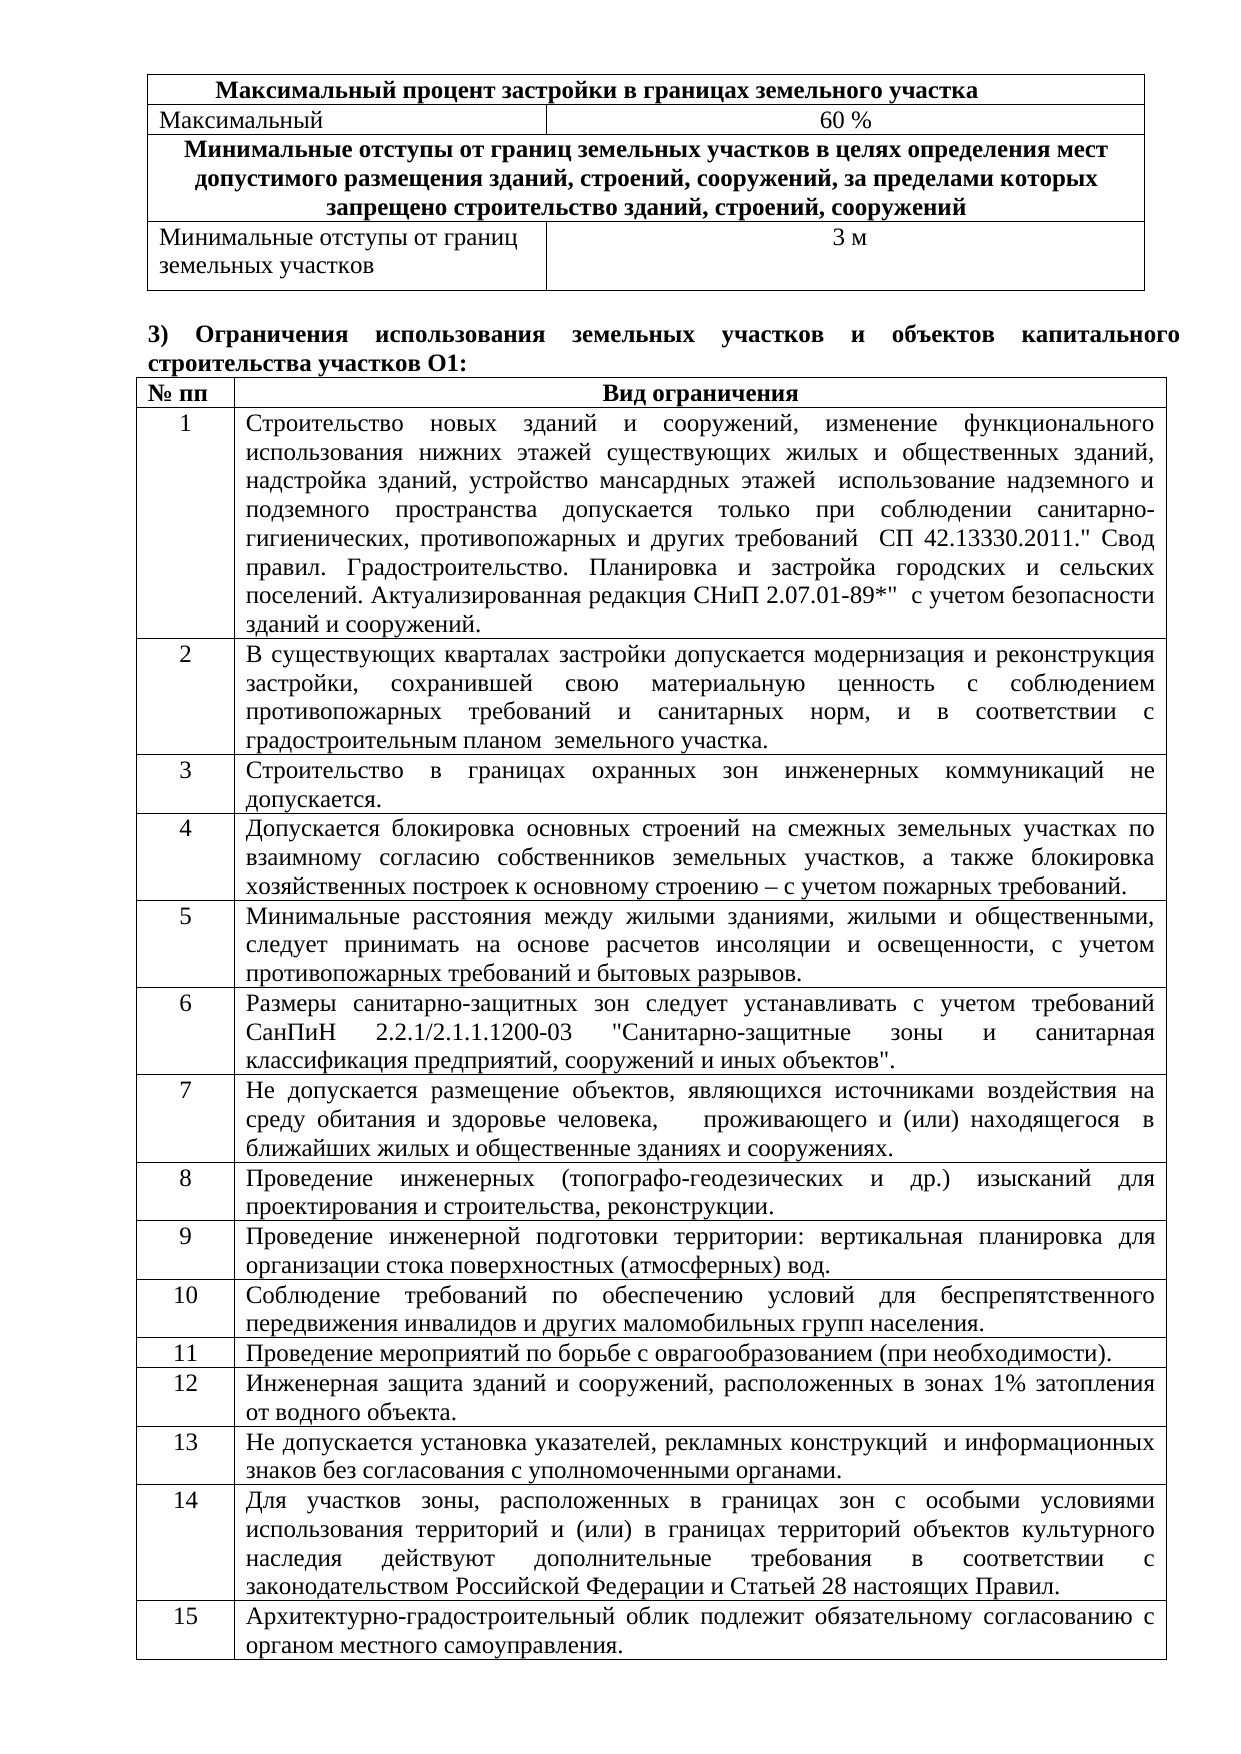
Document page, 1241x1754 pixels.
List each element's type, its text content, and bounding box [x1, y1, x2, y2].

table_cell 60 % [547, 105, 1144, 133]
text 3) Ограничения использования земельных участков и объектов капитального строительства участков О1: [148, 319, 1181, 377]
table_cell 12 [137, 1368, 234, 1426]
table_cell 13 [137, 1427, 234, 1484]
table_cell Для участков зоны, расположенных в границах зон с особыми условиями использования территорий и (или) в границах территорий объектов культурного наследия действуют дополнительные требования в соответствии с законодательством Российской Федерации и Статьей 28 настоящих Правил. [235, 1485, 1166, 1600]
table_cell 9 [137, 1221, 234, 1279]
table_header № пп [137, 378, 234, 407]
table_cell Строительство новых зданий и сооружений, изменение функционального использования нижних этажей существующих жилых и общественных зданий, надстройка зданий, устройство мансардных этажей использование надземного и подземного пространства допускается только при соблюдении санитарно-гигиенических, противопожарных и других требований СП 42.13330.2011." Свод правил. Градостроительство. Планировка и застройка городских и сельских поселений. Актуализированная редакция СНиП 2.07.01-89*" с учетом безопасности зданий и сооружений. [235, 408, 1166, 638]
table_cell Архитектурно-градостроительный облик подлежит обязательному согласованию с органом местного самоуправления. [235, 1601, 1166, 1659]
table_cell Допускается блокировка основных строений на смежных земельных участках по взаимному согласию собственников земельных участков, а также блокировка хозяйственных построек к основному строению – с учетом пожарных требований. [235, 814, 1166, 900]
table_cell Минимальные отступы от границ земельных участков [148, 222, 546, 290]
table_cell Минимальные отступы от границ земельных участков в целях определения мест допустимого размещения зданий, строений, сооружений, за пределами которых запрещено строительство зданий, строений, сооружений [148, 135, 1144, 221]
table_cell 3 [137, 755, 234, 812]
table_cell 11 [137, 1338, 234, 1367]
table_cell Минимальные расстояния между жилыми зданиями, жилыми и общественными, следует принимать на основе расчетов инсоляции и освещенности, с учетом противопожарных требований и бытовых разрывов. [235, 901, 1166, 987]
table_cell Размеры санитарно-защитных зон следует устанавливать с учетом требований СанПиН 2.2.1/2.1.1.1200-03 "Санитарно-защитные зоны и санитарная классификация предприятий, сооружений и иных объектов". [235, 988, 1166, 1074]
table_cell 4 [137, 814, 234, 900]
table_cell Инженерная защита зданий и сооружений, расположенных в зонах 1% затопления от водного объекта. [235, 1368, 1166, 1426]
table_cell 15 [137, 1601, 234, 1659]
table_cell Проведение инженерной подготовки территории: вертикальная планировка для организации стока поверхностных (атмосферных) вод. [235, 1221, 1166, 1279]
table_cell 14 [137, 1485, 234, 1600]
table_cell 10 [137, 1280, 234, 1337]
table_cell 6 [137, 988, 234, 1074]
table_header Вид ограничения [235, 378, 1166, 407]
table_cell Проведение инженерных (топографо-геодезических и др.) изысканий для проектирования и строительства, реконструкции. [235, 1163, 1166, 1220]
table_cell Не допускается размещение объектов, являющихся источниками воздействия на среду обитания и здоровье человека, проживающего и (или) находящегося в ближайших жилых и общественные зданиях и сооружениях. [235, 1075, 1166, 1162]
table_cell 2 [137, 639, 234, 754]
table_cell Максимальный [148, 105, 546, 133]
table_cell 1 [137, 408, 234, 638]
table_cell В существующих кварталах застройки допускается модернизация и реконструкция застройки, сохранившей свою материальную ценность с соблюдением противопожарных требований и санитарных норм, и в соответствии с градостроительным планом земельного участка. [235, 639, 1166, 754]
table_cell [547, 222, 1144, 290]
table_cell Максимальный процент застройки в границах земельного участка [148, 75, 1144, 104]
table_cell Соблюдение требований по обеспечению условий для беспрепятственного передвижения инвалидов и других маломобильных групп населения. [235, 1280, 1166, 1337]
table_cell 7 [137, 1075, 234, 1162]
table_cell Проведение мероприятий по борьбе с оврагообразованием (при необходимости). [235, 1338, 1166, 1367]
table_cell 8 [137, 1163, 234, 1220]
table_cell Строительство в границах охранных зон инженерных коммуникаций не допускается. [235, 755, 1166, 812]
table_cell Не допускается установка указателей, рекламных конструкций и информационных знаков без согласования с уполномоченными органами. [235, 1427, 1166, 1484]
table_cell 5 [137, 901, 234, 987]
